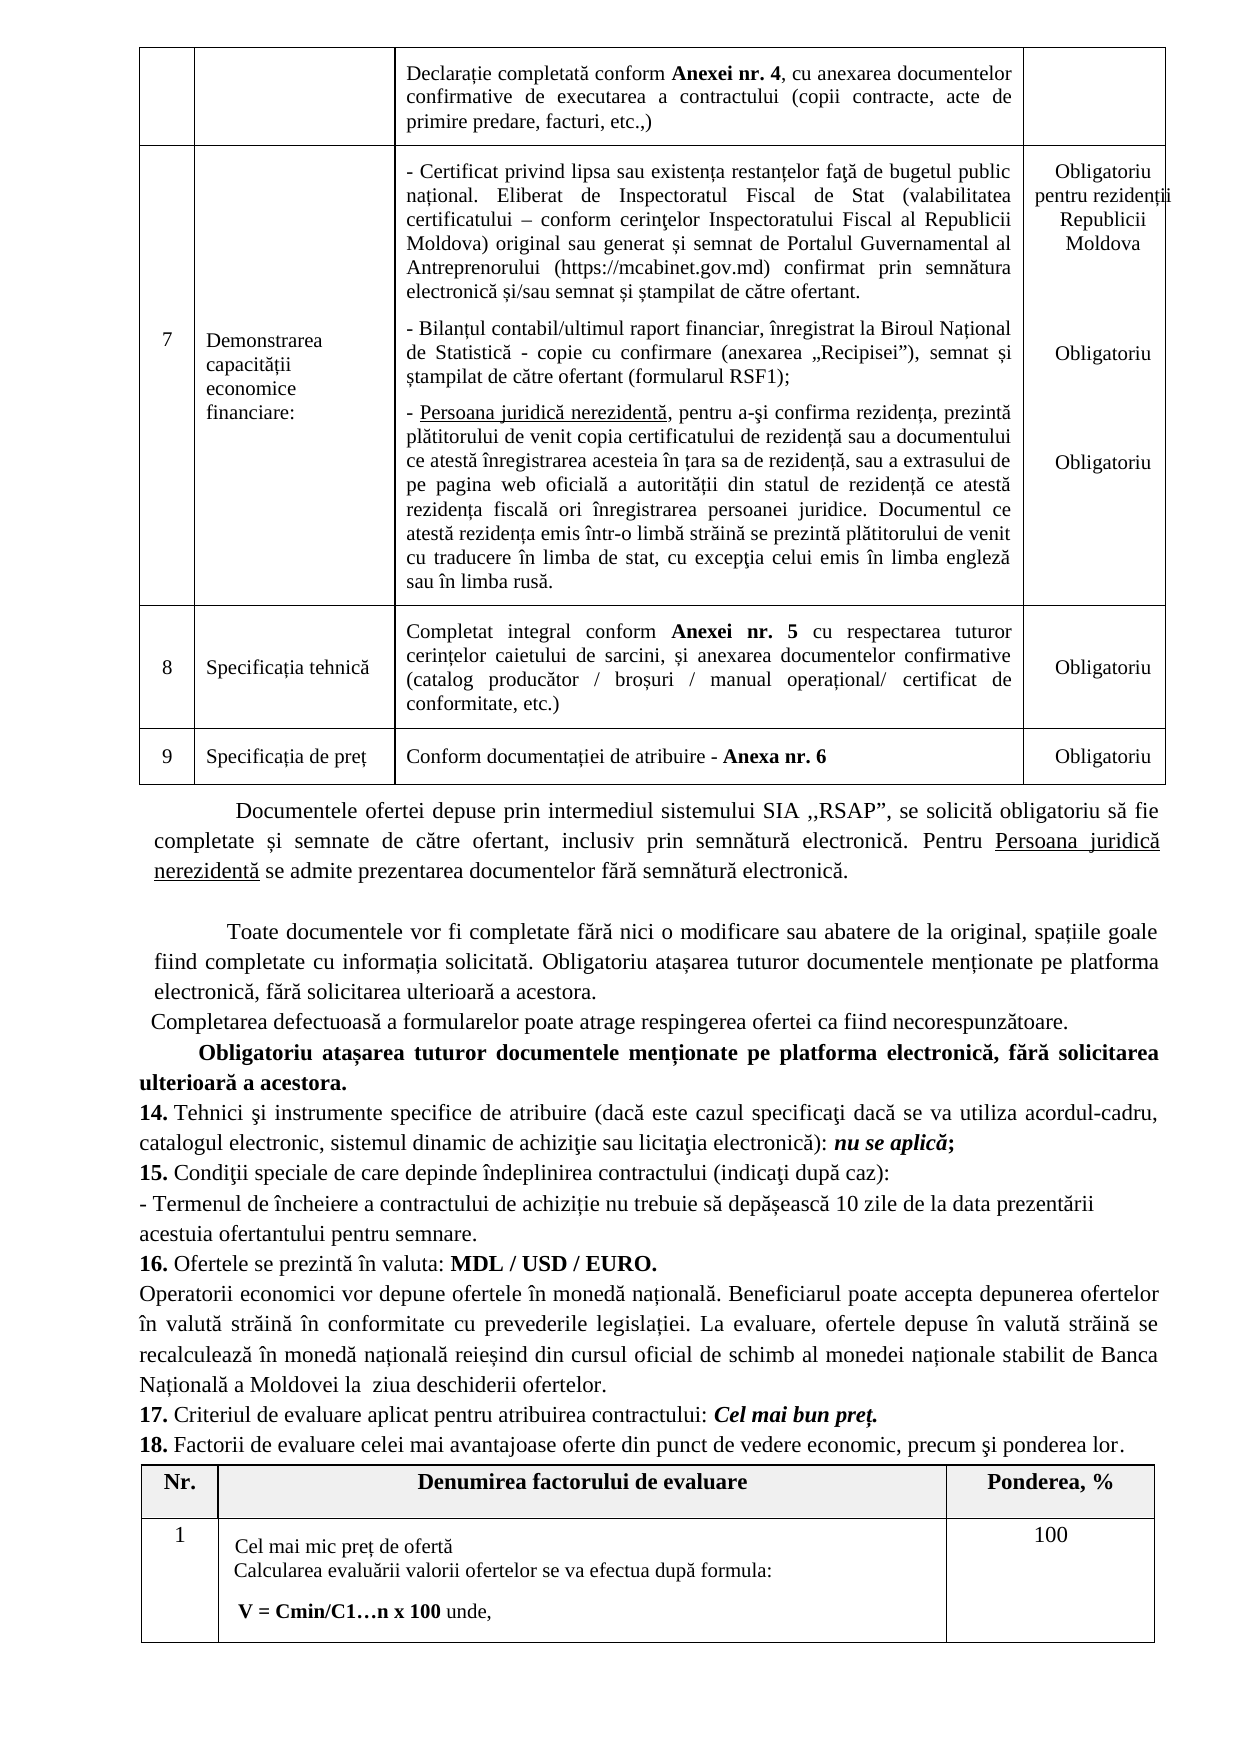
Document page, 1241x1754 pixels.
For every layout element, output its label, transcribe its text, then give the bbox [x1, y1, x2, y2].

table_header Denumirea factorului de evaluare [219, 1466, 946, 1517]
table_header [134, 44, 1165, 1464]
table_cell 100 [947, 1519, 1154, 1642]
table_cell 1 [142, 1519, 218, 1642]
table_header Nr. [142, 1466, 217, 1517]
table_header Ponderea, % [947, 1466, 1154, 1517]
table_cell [219, 1519, 946, 1642]
